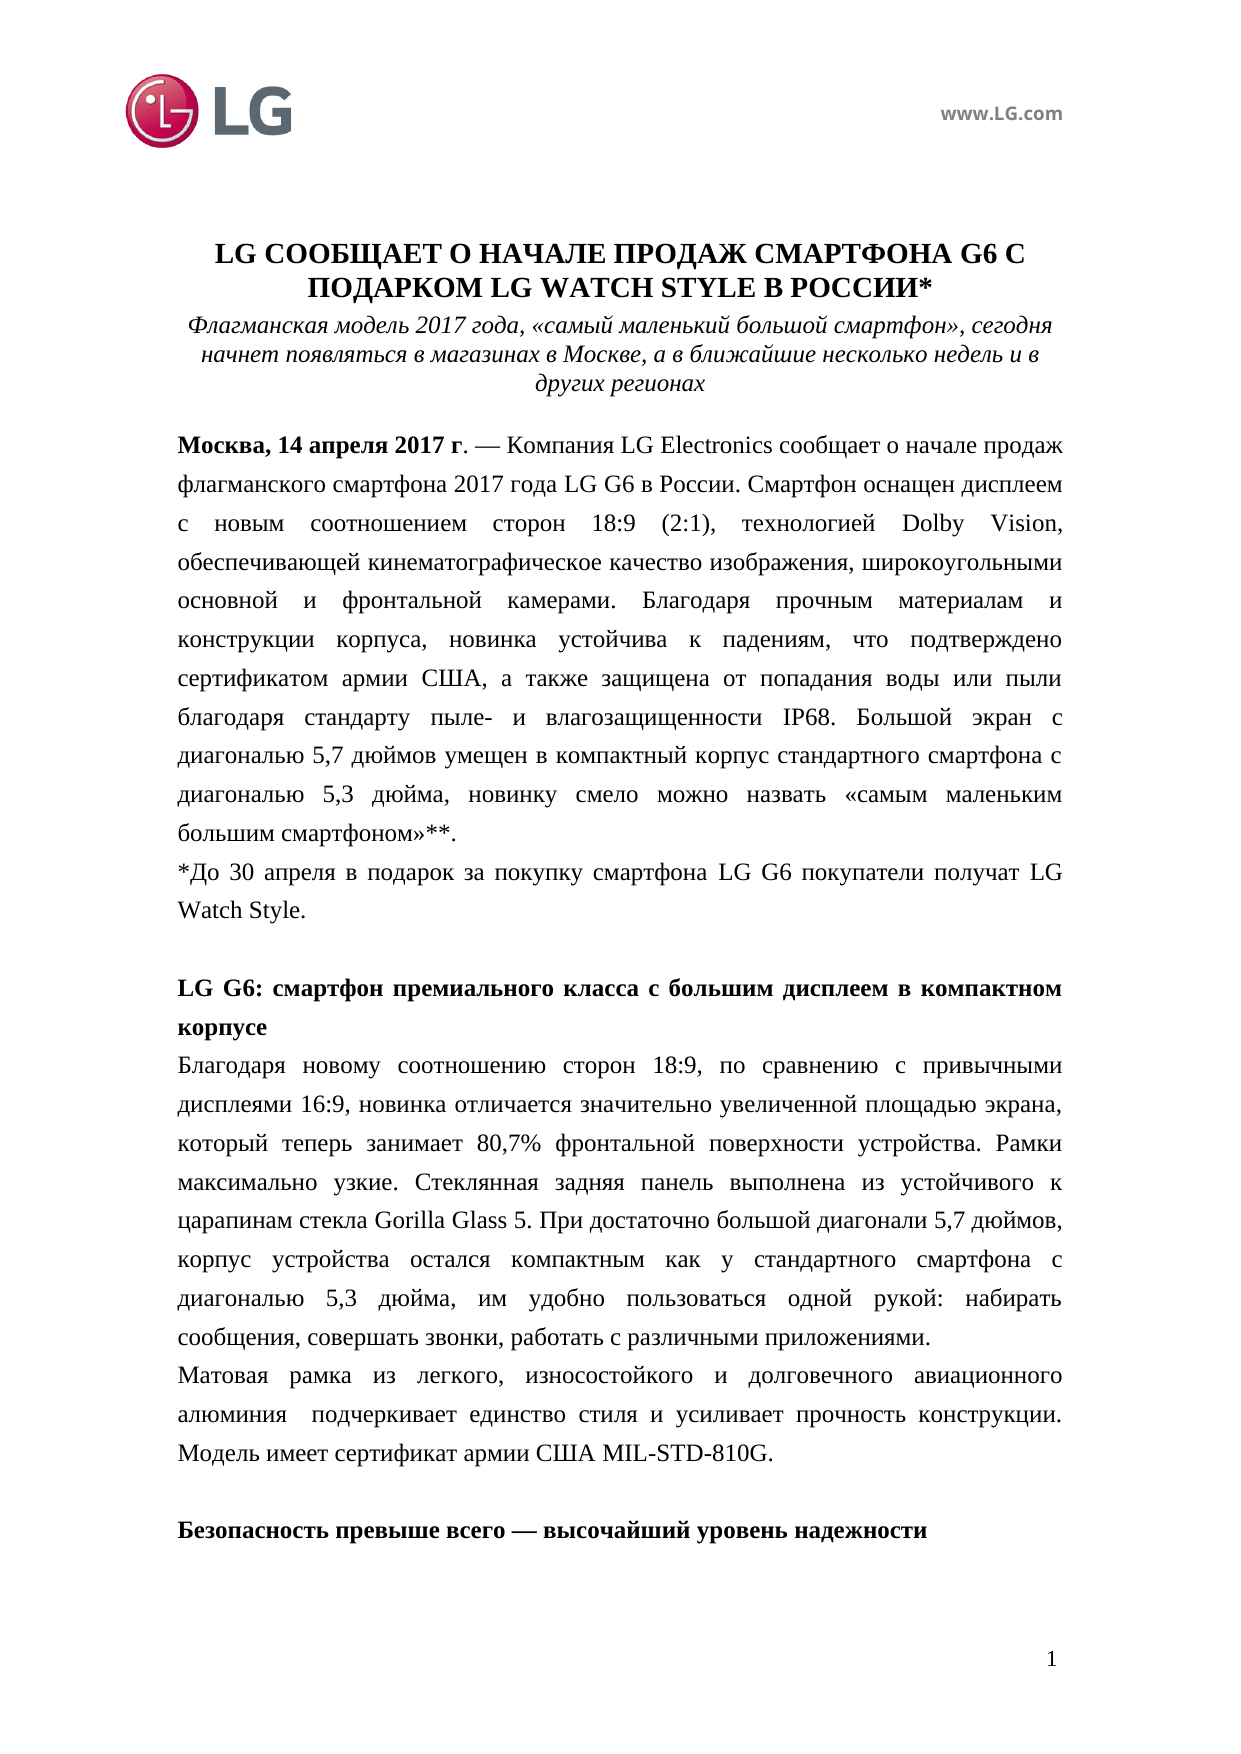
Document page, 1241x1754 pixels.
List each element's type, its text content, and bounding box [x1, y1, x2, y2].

text Москва, 14 апреля 2017 г. — Компания LG Electronics сообщает о начале продаж флагманского смартфона 2017 года LG G6 в России. Смартфон оснащен дисплеем с новым соотношением сторон 18:9 (2:1), технологией Dolby Vision, обеспечивающей кинематографическое качество изображения, широкоугольными основной и фронтальной камерами. Благодаря прочным материалам и конструкции корпуса, новинка устойчива к падениям, что подтверждено сертификатом армии США, а также защищена от попадания воды или пыли благодаря стандарту пыле- и влагозащищенности IP68. Большой экран с диагональю 5,7 дюймов умещен в компактный корпус стандартного смартфона с диагональю 5,3 дюйма, новинку смело можно назвать «самым маленьким большим смартфоном»**. *До 30 апреля в подарок за покупку смартфона LG G6 покупатели получат LG Watch Style. [177, 430, 1063, 924]
text LG СООБЩАЕТ О НАЧАЛЕ ПРОДАЖ СМАРТФОНА G6 С ПОДАРКОМ LG WATCH STYLE В РОССИИ* [177, 236, 1063, 303]
text LG G6: смартфон премиального класса с большим дисплеем в компактном корпусе [177, 973, 1063, 1040]
text Матовая рамка из легкого, износостойкого и долговечного авиационного алюминия подчеркивает единство стиля и усиливает прочность конструкции. Модель имеет сертификат армии США MIL-STD-810G. [177, 1360, 1063, 1467]
text Благодаря новому соотношению сторон 18:9, по сравнению с привычными дисплеями 16:9, новинка отличается значительно увеличенной площадью экрана, который теперь занимает 80,7% фронтальной поверхности устройства. Рамки максимально узкие. Стеклянная задняя панель выполнена из устойчивого к царапинам стекла Gorilla Glass 5. При достаточно большой диагонали 5,7 дюймов, корпус устройства остался компактным как у стандартного смартфона с диагональю 5,3 дюйма, им удобно пользоваться одной рукой: набирать сообщения, совершать звонки, работать с различными приложениями. [177, 1050, 1063, 1350]
text Безопасность превыше всего — высочайший уровень надежности [177, 1515, 1063, 1544]
picture [123, 72, 296, 152]
text Флагманская модель 2017 года, «самый маленький большой смартфон», сегодня начнет появляться в магазинах в Москве, а в ближайшие несколько недель и в других регионах [177, 311, 1063, 397]
